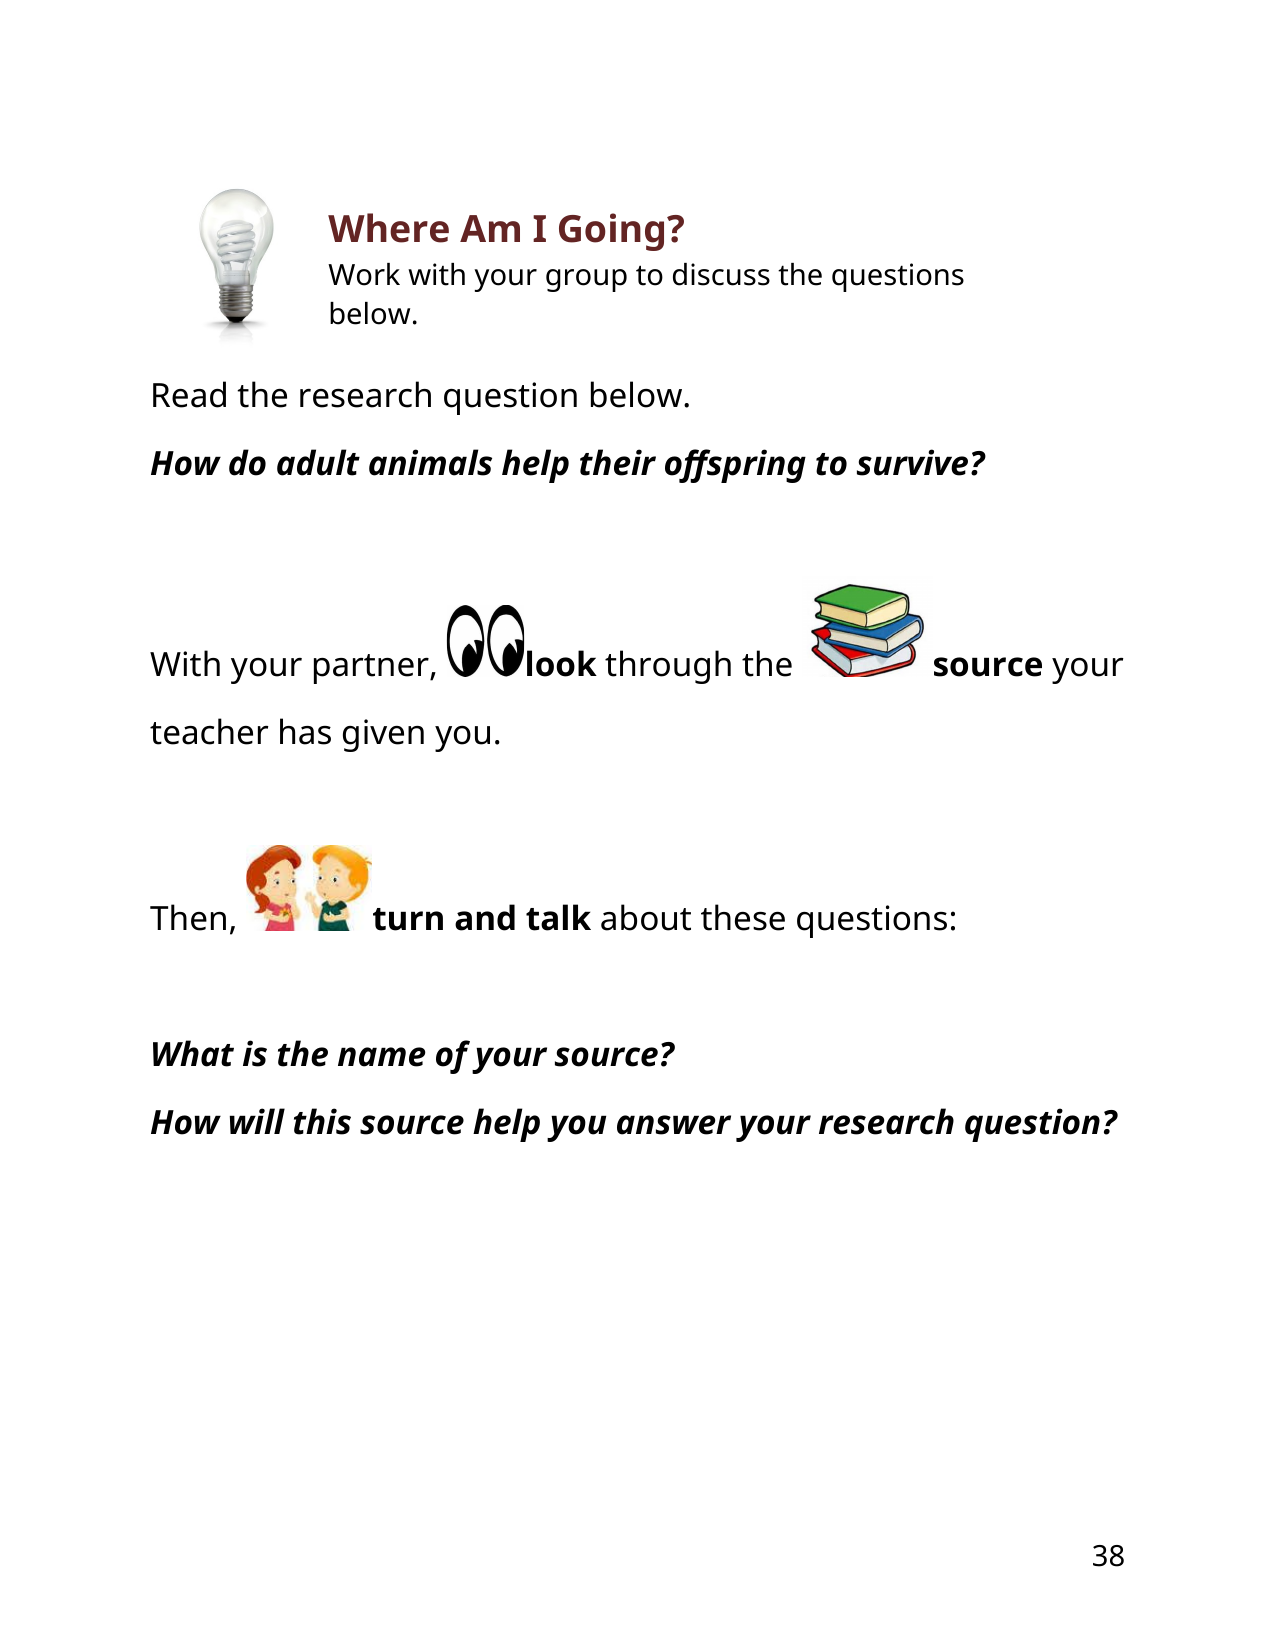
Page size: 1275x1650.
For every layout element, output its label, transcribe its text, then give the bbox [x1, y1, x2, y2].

text Then, turn and talk about these questions: [150, 845, 1125, 940]
picture [165, 165, 279, 357]
text Read the research question below. [150, 372, 1125, 417]
picture [802, 576, 933, 677]
text With your partner, look through the source your teacher has given you. [150, 576, 1125, 754]
picture [246, 845, 372, 931]
text How will this source help you answer your research question? [150, 1099, 1125, 1144]
picture [446, 605, 525, 677]
text How do adult animals help their offspring to survive? [150, 440, 1125, 485]
text What is the name of your source? [150, 1031, 1125, 1076]
